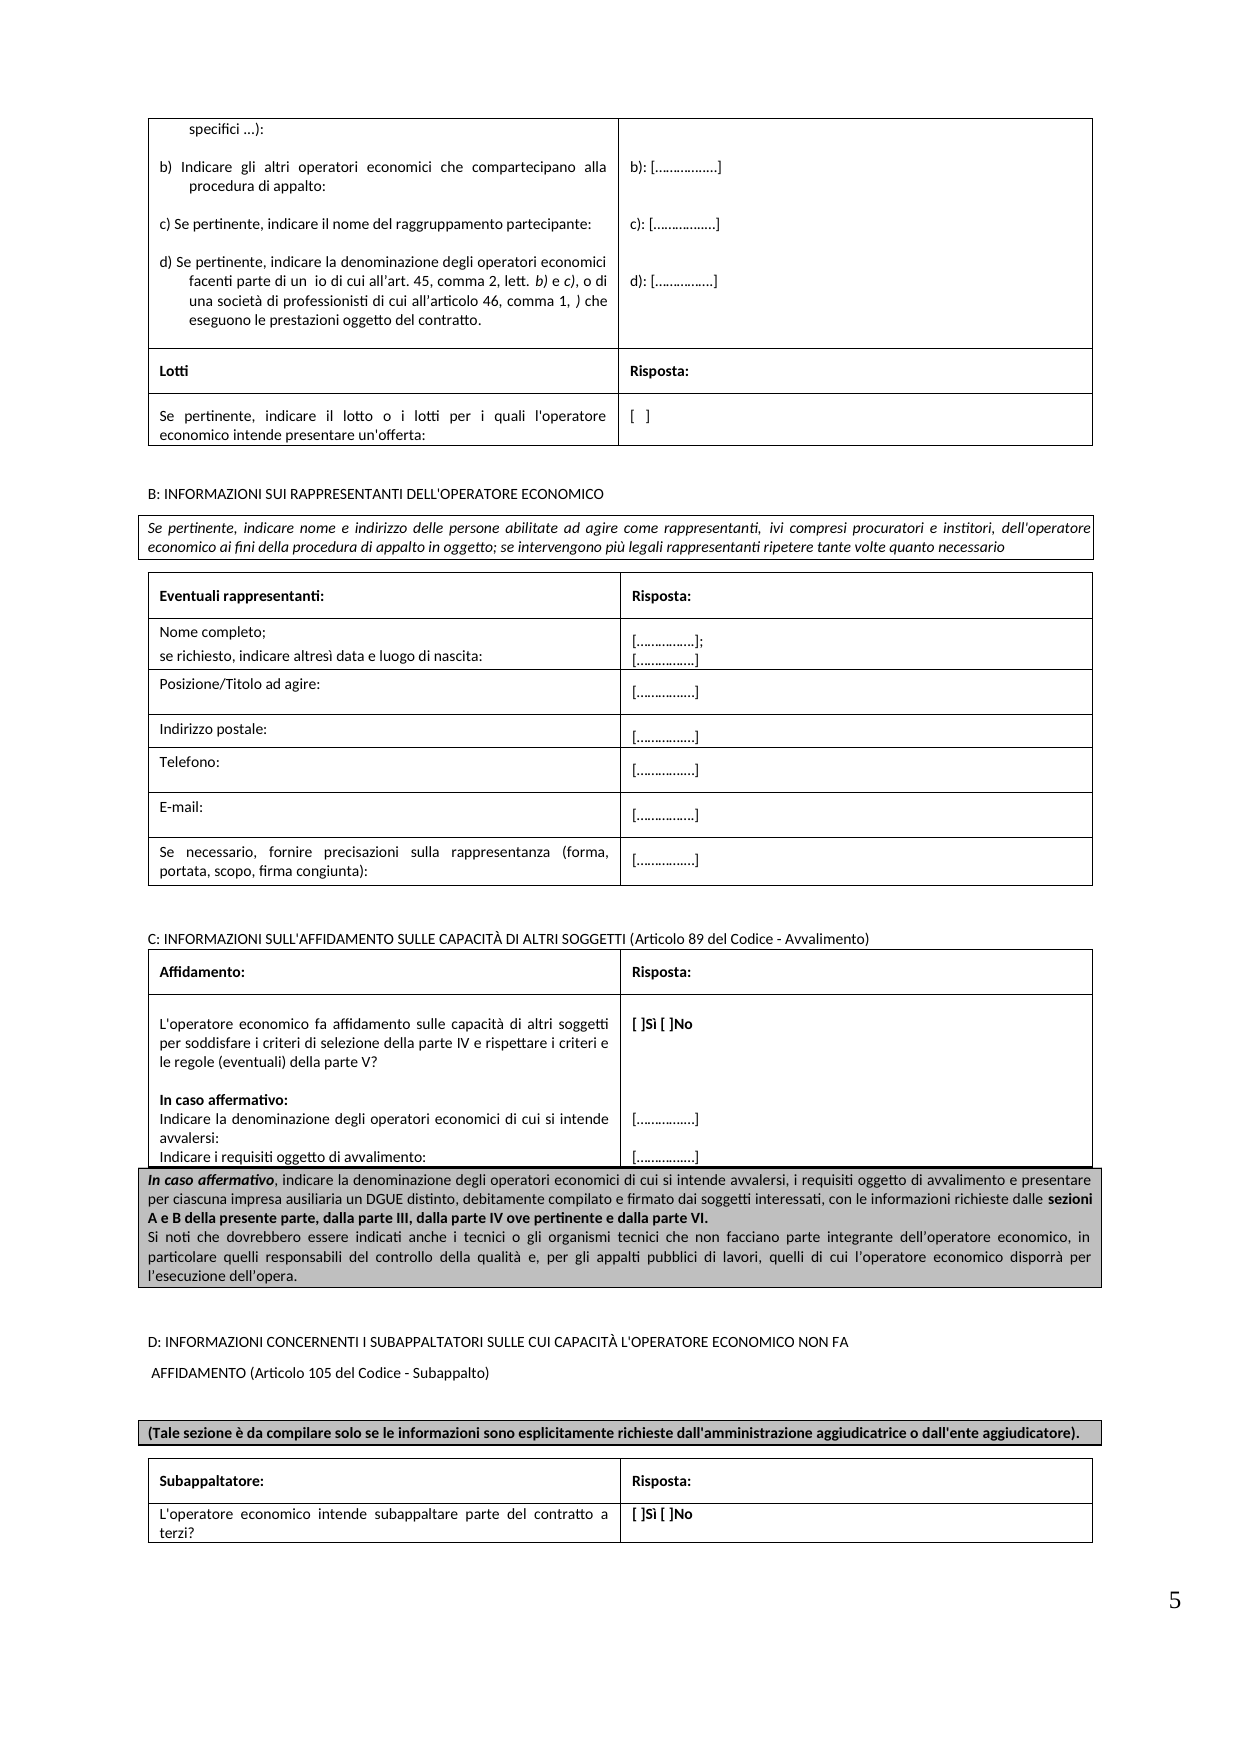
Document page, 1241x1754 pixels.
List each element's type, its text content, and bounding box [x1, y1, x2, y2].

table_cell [621, 1504, 1092, 1542]
table_cell Risposta: [619, 349, 1092, 393]
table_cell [619, 119, 1092, 348]
table_cell [ ] [619, 394, 1092, 445]
table_cell [………….…] [621, 715, 1092, 747]
table_header Eventuali rappresentanti: [149, 573, 620, 617]
table_cell Telefono: [149, 748, 620, 792]
table_cell […………….]; […………….] [621, 619, 1092, 669]
title C: Informazioni sull'affidamento SULLE Capacità di altri soggetti (Articolo 89 del Codice - Avvalimento) [148, 929, 1093, 949]
table_cell [ ]Sì [ ]No [………….…] [………….…] [621, 995, 1092, 1166]
table_cell Se necessario, fornire precisazioni sulla rappresentanza (forma, portata, scopo, firma congiunta): [149, 838, 620, 884]
table_cell L'operatore economico fa affidamento sulle capacità di altri soggetti per soddisfare i criteri di selezione della parte IV e rispettare i criteri e le regole (eventuali) della parte V? In caso affermativo: Indicare la denominazione degli operatori economici di cui si intende avvalersi: Indicare i requisiti oggetto di avvalimento: [149, 995, 620, 1166]
table_header Subappaltatore: [149, 1459, 620, 1503]
table_header Risposta: [621, 950, 1092, 994]
table_cell [………….…] [621, 670, 1092, 714]
text In caso affermativo, indicare la denominazione degli operatori economici di cui si intende avvalersi, i requisiti oggetto di avvalimento e presentare per ciascuna impresa ausiliaria un DGUE distinto, debitamente compilato e firmato dai soggetti interessati, con le informazioni richieste dalle sezioni A e B della presente parte, dalla parte III, dalla parte IV ove pertinente e dalla parte VI. [139, 1169, 1101, 1224]
table_cell Lotti [149, 349, 618, 393]
title D: Informazioni concernenti i subappaltatori sulle cui capacità l'operatore economico non fa [148, 1332, 1093, 1351]
table_header Risposta: [621, 573, 1092, 617]
table_cell Nome completo; se richiesto, indicare altresì data e luogo di nascita: [149, 619, 620, 669]
text Si noti che dovrebbero essere indicati anche i tecnici o gli organismi tecnici che non facciano parte integrante dell’operatore economico, in particolare quelli responsabili del controllo della qualità e, per gli appalti pubblici di lavori, quelli di cui l’operatore economico disporrà per l’esecuzione dell’opera. [139, 1224, 1101, 1287]
title affidamento (Articolo 105 del Codice - Subappalto) [148, 1364, 1093, 1383]
table_cell […………….] [621, 793, 1092, 837]
table_cell Posizione/Titolo ad agire: [149, 670, 620, 714]
table_cell [………….…] [621, 838, 1092, 884]
table_header Risposta: [621, 1459, 1092, 1503]
table_cell [………….…] [621, 748, 1092, 792]
title (Tale sezione è da compilare solo se le informazioni sono esplicitamente richieste dall'amministrazione aggiudicatrice o dall'ente aggiudicatore). [139, 1421, 1101, 1444]
table_cell Indirizzo postale: [149, 715, 620, 747]
text Se pertinente, indicare nome e indirizzo delle persone abilitate ad agire come rappresentanti, ivi compresi procuratori e institori, dell'operatore economico ai fini della procedura di appalto in oggetto; se intervengono più legali rappresentanti ripetere tante volte quanto necessario [139, 516, 1093, 559]
table_cell E-mail: [149, 793, 620, 837]
title B: Informazioni sui rappresentanti dell'operatore economico [148, 484, 1093, 503]
table_header Affidamento: [149, 950, 620, 994]
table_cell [149, 1504, 620, 1542]
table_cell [149, 119, 618, 348]
table_cell Se pertinente, indicare il lotto o i lotti per i quali l'operatore economico intende presentare un'offerta: [149, 394, 618, 445]
